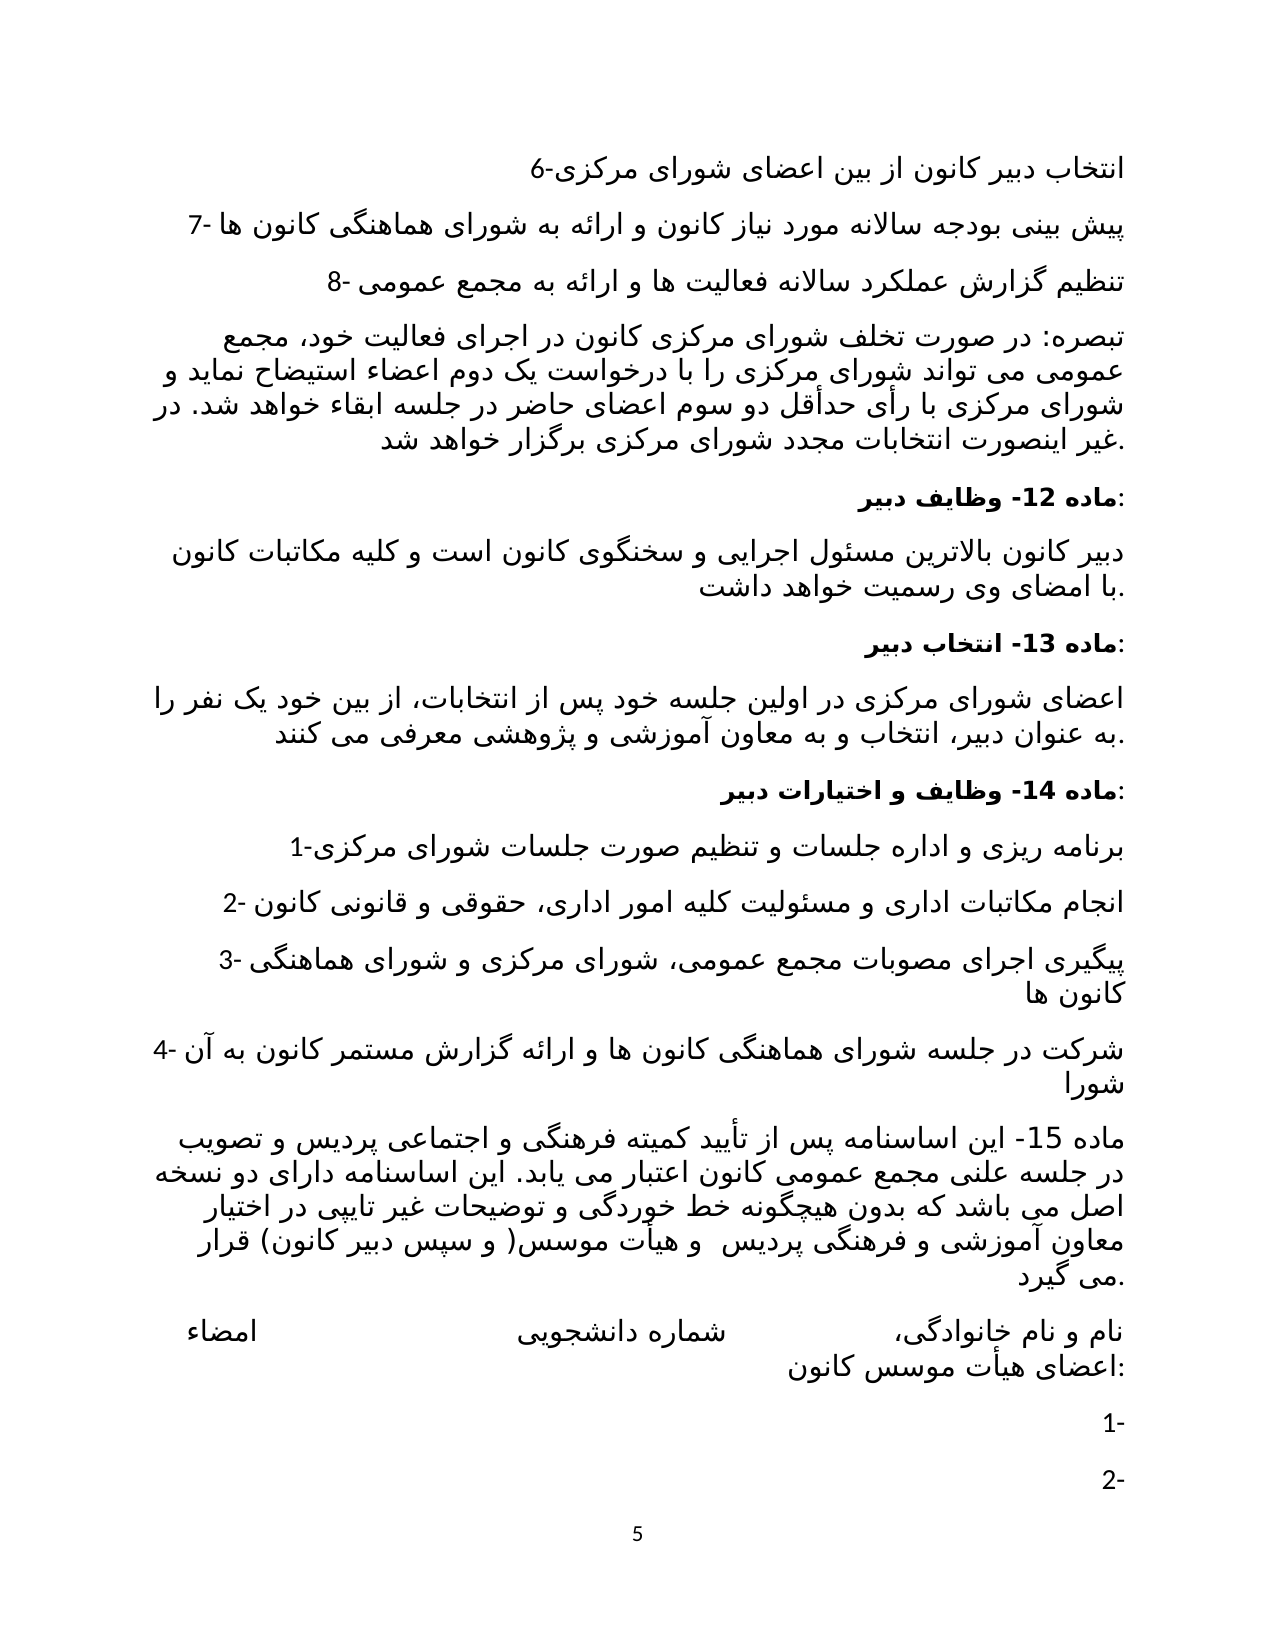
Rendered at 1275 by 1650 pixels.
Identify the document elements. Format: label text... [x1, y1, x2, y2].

text اعضای شورای مرکزی در اولین جلسه خود پس از انتخابات، از بین خود یک نفر را به عنوان دبیر، انتخاب و به معاون آموزشی و پژوهشی معرفی می کنند. [150, 681, 1125, 751]
text نام و نام خانوادگی، شماره دانشجویی امضاء اعضای هیأت موسس کانون: [150, 1314, 1125, 1383]
text ماده 14- وظایف و اختیارات دبیر: [150, 771, 1125, 807]
text 7- پیش بینی بودجه سالانه مورد نیاز کانون و ارائه به شورای هماهنگی کانون ها [150, 206, 1125, 242]
text ماده 13- انتخاب دبیر: [150, 624, 1125, 660]
text تبصره: در صورت تخلف شورای مرکزی کانون در اجرای فعالیت خود، مجمع عمومی می تواند شورای مرکزی را با درخواست یک دوم اعضاء استیضاح نماید و شورای مرکزی با رأی حدأقل دو سوم اعضای حاضر در جلسه ابقاء خواهد شد. در غیر اینصورت انتخابات مجدد شورای مرکزی برگزار خواهد شد. [150, 319, 1125, 457]
text 2- انجام مکاتبات اداری و مسئولیت کلیه امور اداری، حقوقی و قانونی کانون [150, 884, 1125, 920]
text 3- پیگیری اجرای مصوبات مجمع عمومی، شورای مرکزی و شورای هماهنگی کانون ها [150, 941, 1125, 1010]
text 1-برنامه ریزی و اداره جلسات و تنظیم صورت جلسات شورای مرکزی [150, 828, 1125, 863]
text دبیر کانون بالاترین مسئول اجرایی و سخنگوی کانون است و کلیه مکاتبات کانون با امضای وی رسمیت خواهد داشت. [150, 534, 1125, 604]
text 4- شرکت در جلسه شورای هماهنگی کانون ها و ارائه گزارش مستمر کانون به آن شورا [150, 1031, 1125, 1101]
text 8- تنظیم گزارش عملکرد سالانه فعالیت ها و ارائه به مجمع عمومی [150, 263, 1125, 298]
text 2- [150, 1461, 1125, 1496]
text ماده 12- وظایف دبیر: [150, 478, 1125, 513]
text 6-انتخاب دبیر کانون از بین اعضای شورای مرکزی [150, 150, 1125, 186]
text 1- [150, 1404, 1125, 1440]
text ماده 15- این اساسنامه پس از تأیید کمیته فرهنگی و اجتماعی پردیس و تصویب در جلسه علنی مجمع عمومی کانون اعتبار می یابد. این اساسنامه دارای دو نسخه اصل می باشد که بدون هیچگونه خط خوردگی و توضیحات غیر تایپی در اختیار معاون آموزشی و فرهنگی پردیس و هیأت موسس( و سپس دبیر کانون) قرار می گیرد. [150, 1122, 1125, 1293]
